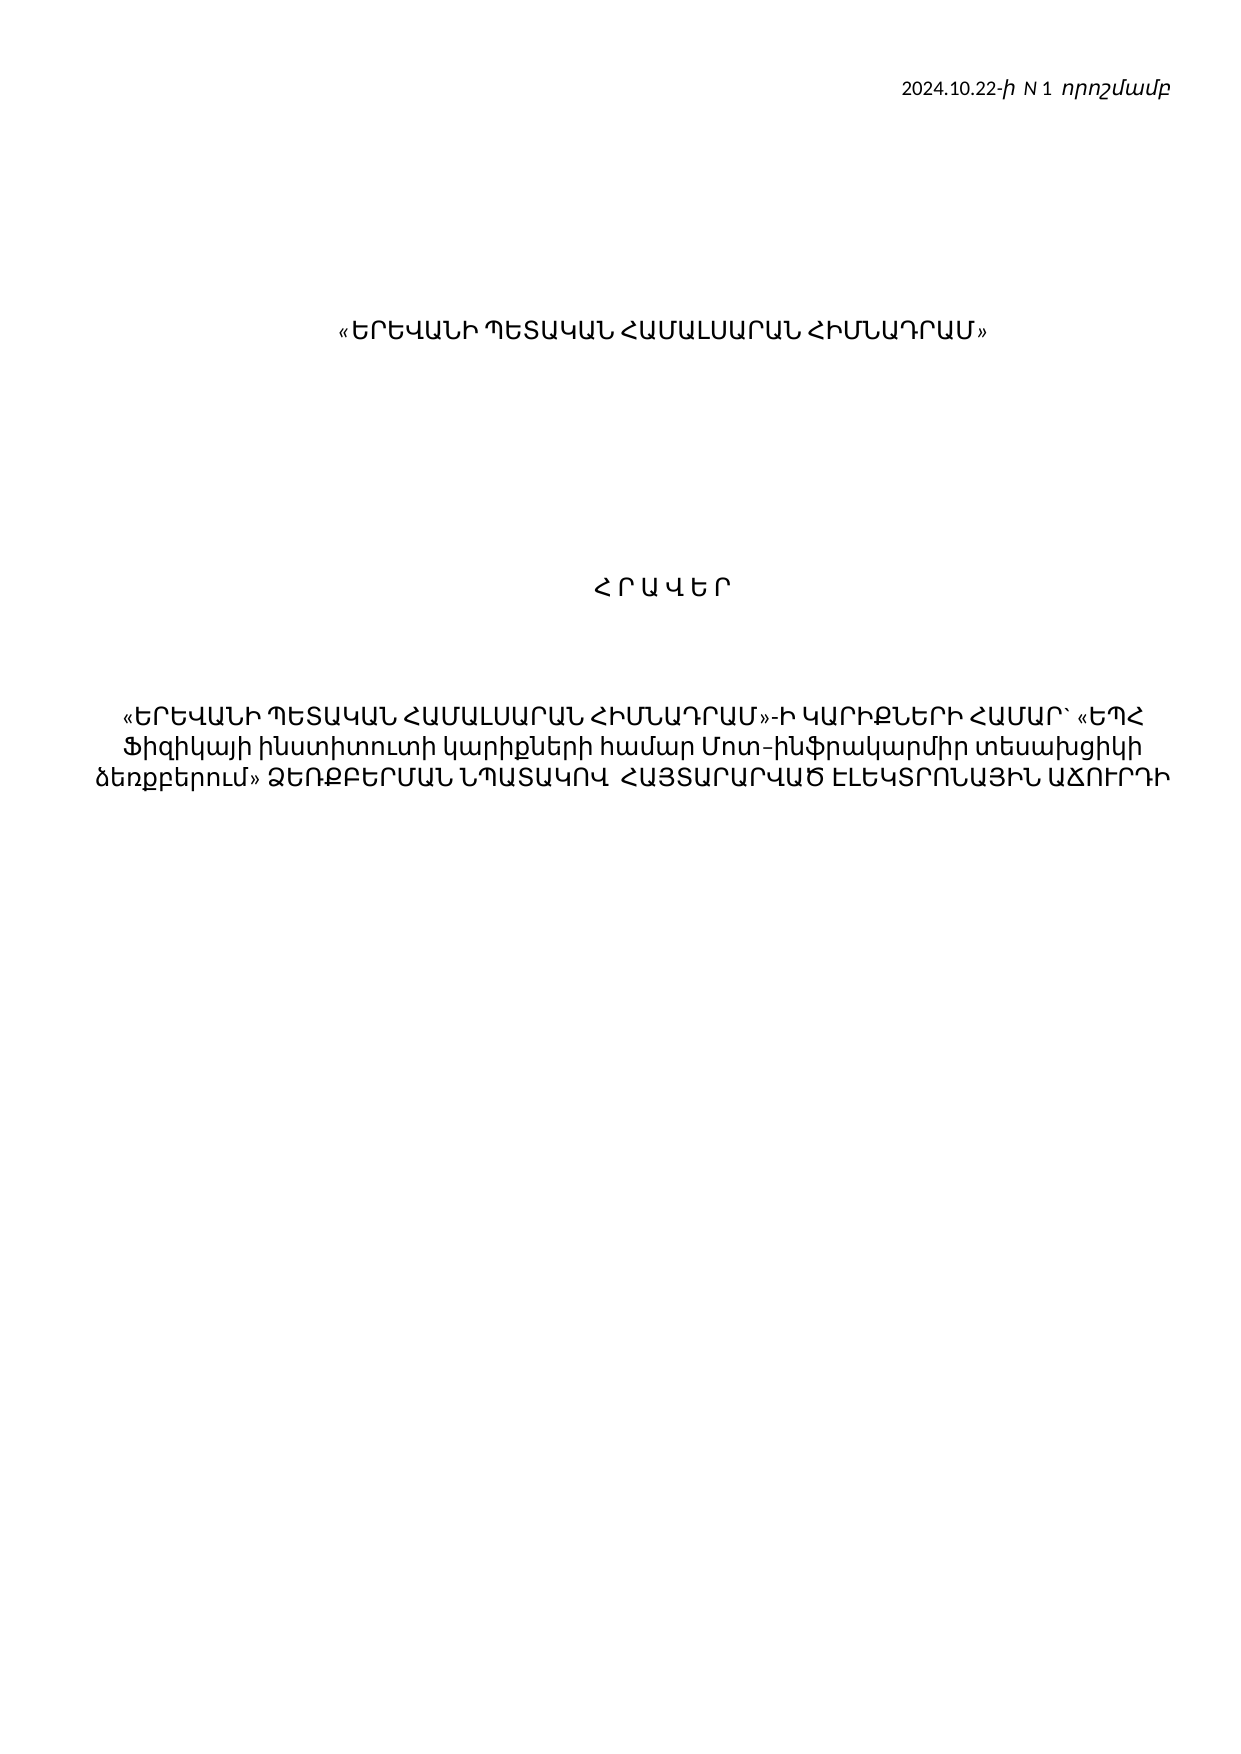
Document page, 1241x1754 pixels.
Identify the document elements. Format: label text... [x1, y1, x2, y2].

text 2024.10.22 -ի N 1 որոշմամբ [94, 75, 1171, 100]
text Հ Ր Ա Վ Ե Ր [94, 572, 1172, 602]
text « ԵՐԵՎԱՆԻ ՊԵՏԱԿԱՆ ՀԱՄԱԼՍԱՐԱՆ ՀԻՄՆԱԴՐԱՄ» [94, 316, 1172, 346]
text «ԵՐԵՎԱՆԻ ՊԵՏԱԿԱՆ ՀԱՄԱԼՍԱՐԱՆ ՀԻՄՆԱԴՐԱՄ»-Ի ԿԱՐԻՔՆԵՐԻ ՀԱՄԱՐ` «ԵՊՀ Ֆիզիկայի ինստիտուտի կարիքների համար Մոտ–ինֆրակարմիր տեսախցիկի ձեռքբերում» ՁԵՌՔԲԵՐՄԱՆ ՆՊԱՏԱԿՈՎ ՀԱՅՏԱՐԱՐՎԱԾ ԷԼԵԿՏՐՈՆԱՅԻՆ ԱՃՈՒՐԴԻ [94, 701, 1172, 792]
